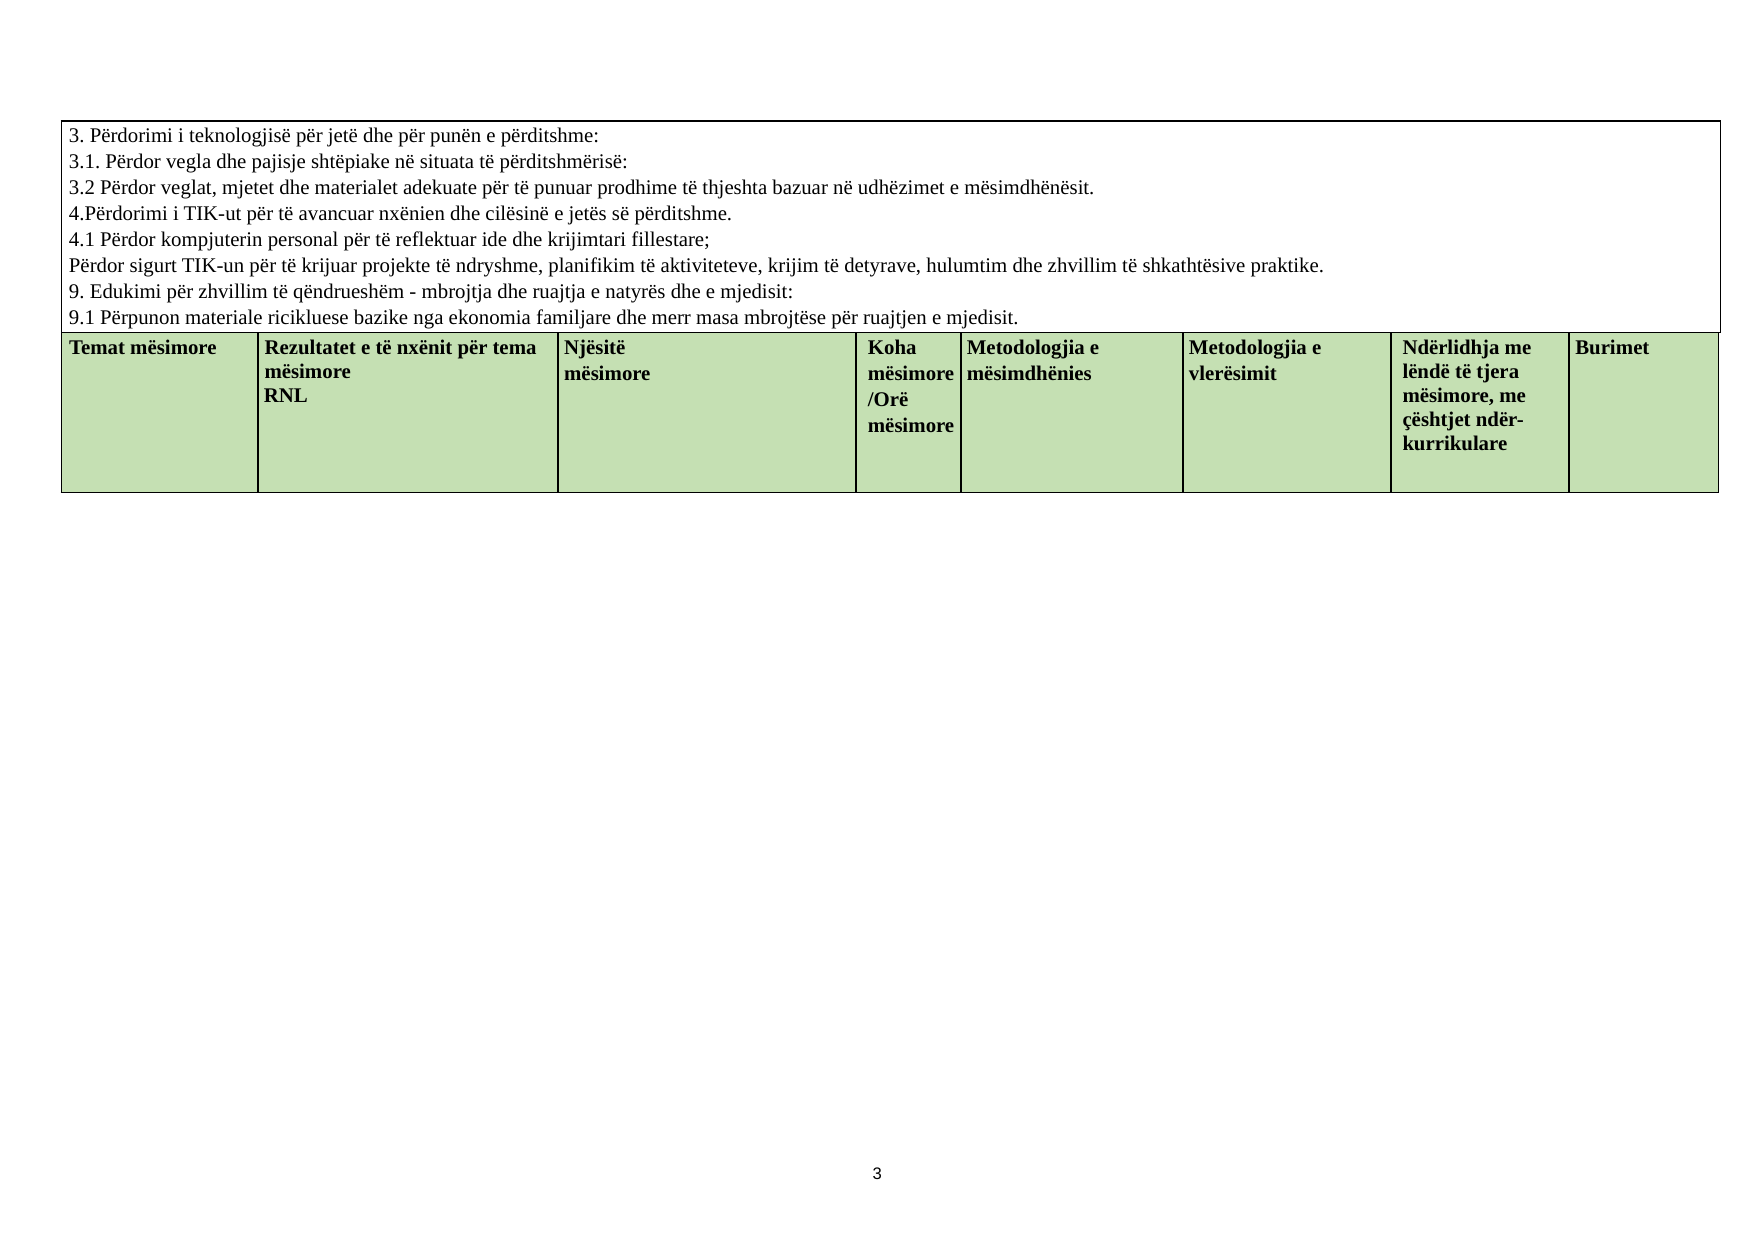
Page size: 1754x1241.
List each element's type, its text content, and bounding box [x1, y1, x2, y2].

table_cell Koha mësimore/Orë mësimore [857, 333, 960, 492]
table_cell Temat mësimore [62, 333, 257, 492]
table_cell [62, 122, 1720, 332]
table_cell Metodologjia e vlerësimit [1184, 333, 1390, 492]
table_cell Njësitë mësimore [559, 333, 855, 492]
table_cell Rezultatet e të nxënit për tema mësimore RNL [259, 333, 557, 492]
table_cell Metodologjia e mësimdhënies [962, 333, 1182, 492]
table_cell Ndërlidhja me lëndë të tjera mësimore, me çështjet ndër-kurrikulare [1392, 333, 1568, 492]
table_cell Burimet [1570, 333, 1718, 492]
